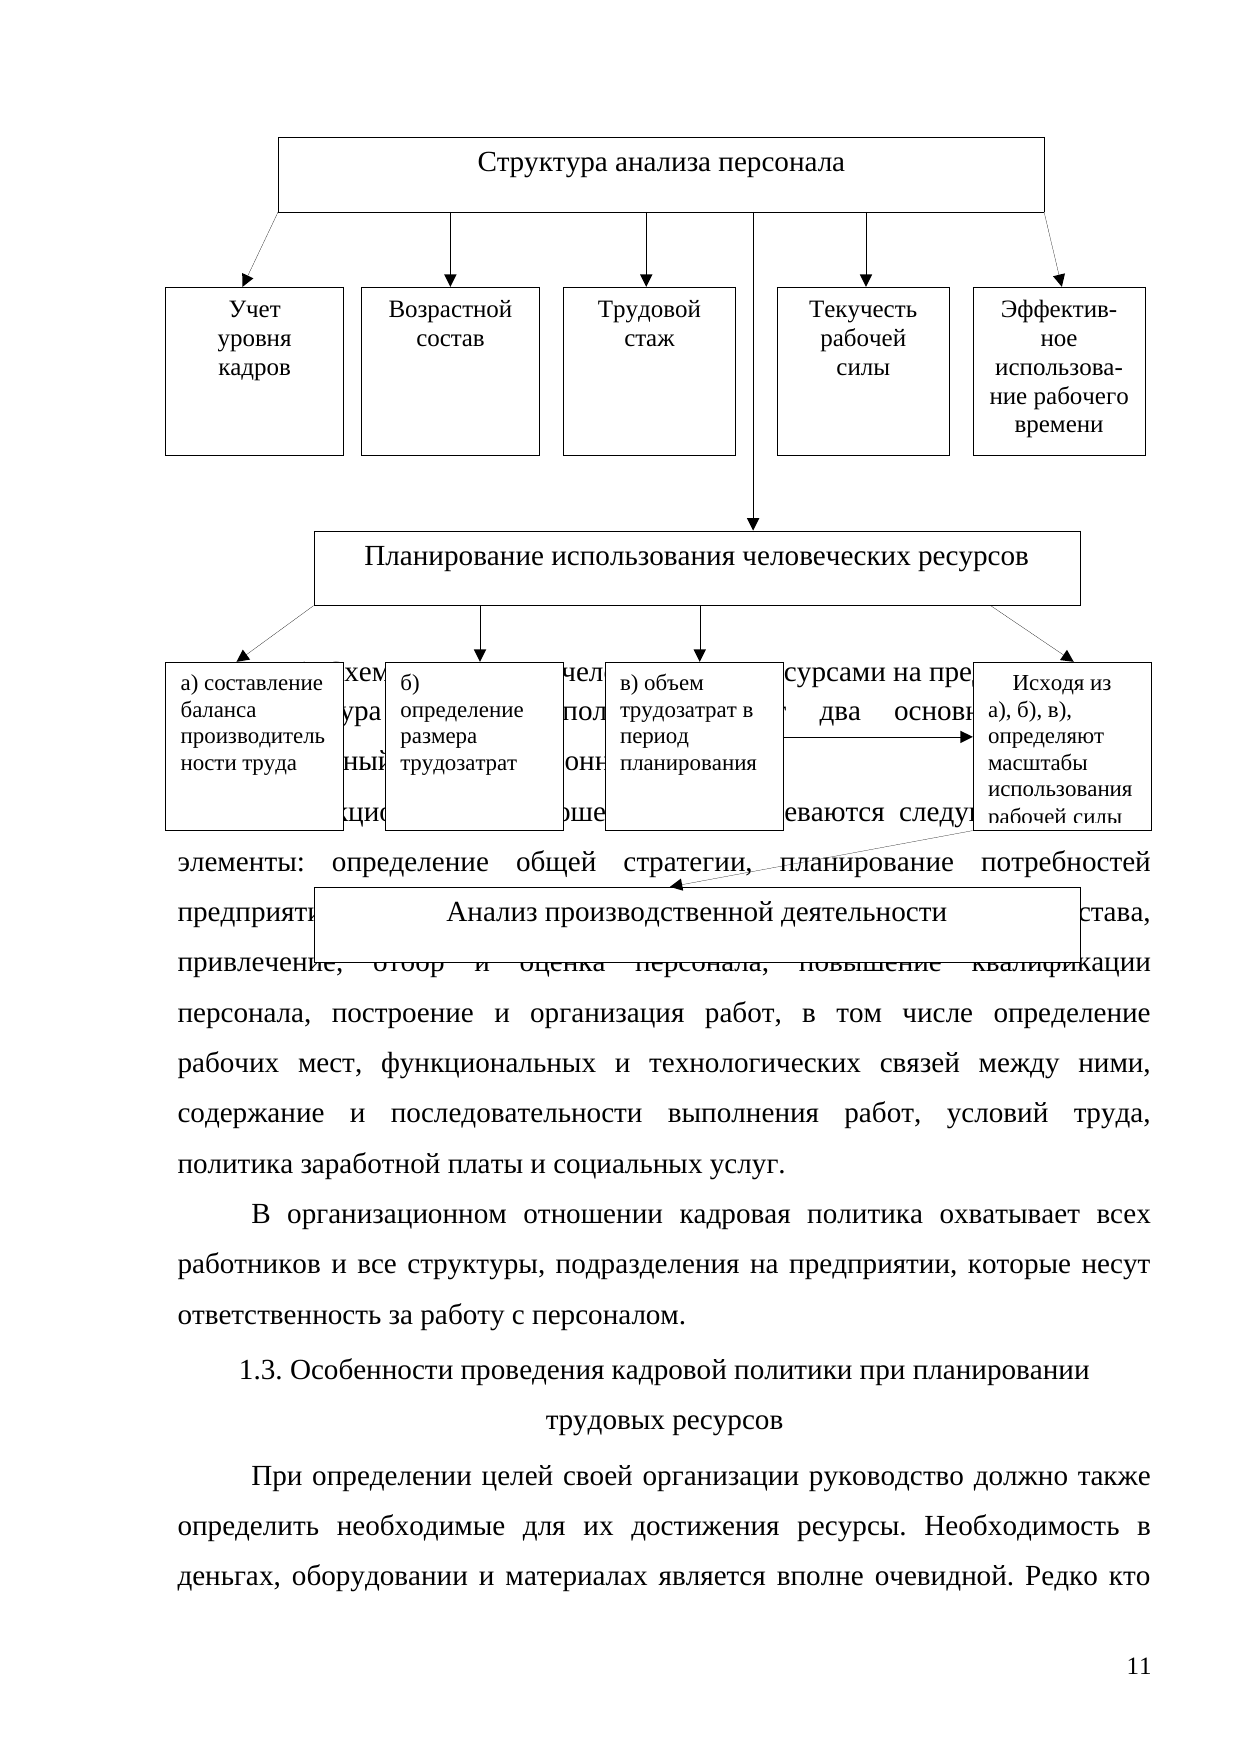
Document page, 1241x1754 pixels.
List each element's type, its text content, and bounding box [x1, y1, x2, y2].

text В организационном отношении кадровая политика охватывает всех работников и все структуры, подразделения на предприятии, которые несут ответственность за работу с персоналом. [177, 1196, 1152, 1330]
text Рис. 1. Схема управления человеческими ресурсами на предприятиях [701, 654, 1066, 688]
text Рис. 1. Схема управления человеческими ресурсами на предприятиях [481, 654, 699, 688]
text В функциональном отношении подразумеваются следующие важные элементы: определение общей стратегии, планирование потребностей предприятия в персонале с учетом существующего кадрового состава, привлечение, отбор и оценка персонала, повышение квалификации персонала, построение и организация работ, в том числе определение рабочих мест, функциональных и технологических связей между ними, содержание и последовательности выполнения работ, условий труда, политика заработной платы и социальных услуг. [177, 794, 1152, 1179]
text Структура кадровой политики имеет два основных аспекта: функциональный и организационный. [784, 693, 973, 737]
text 1.3. Особенности проведения кадровой политики при планировании трудовых ресурсов [177, 1352, 1152, 1436]
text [177, 1458, 1152, 1592]
text Структура кадровой политики имеет два основных аспекта: функциональный и организационный. [784, 738, 973, 777]
text Рис. 1. Схема управления человеческими ресурсами на предприятиях [242, 654, 479, 688]
